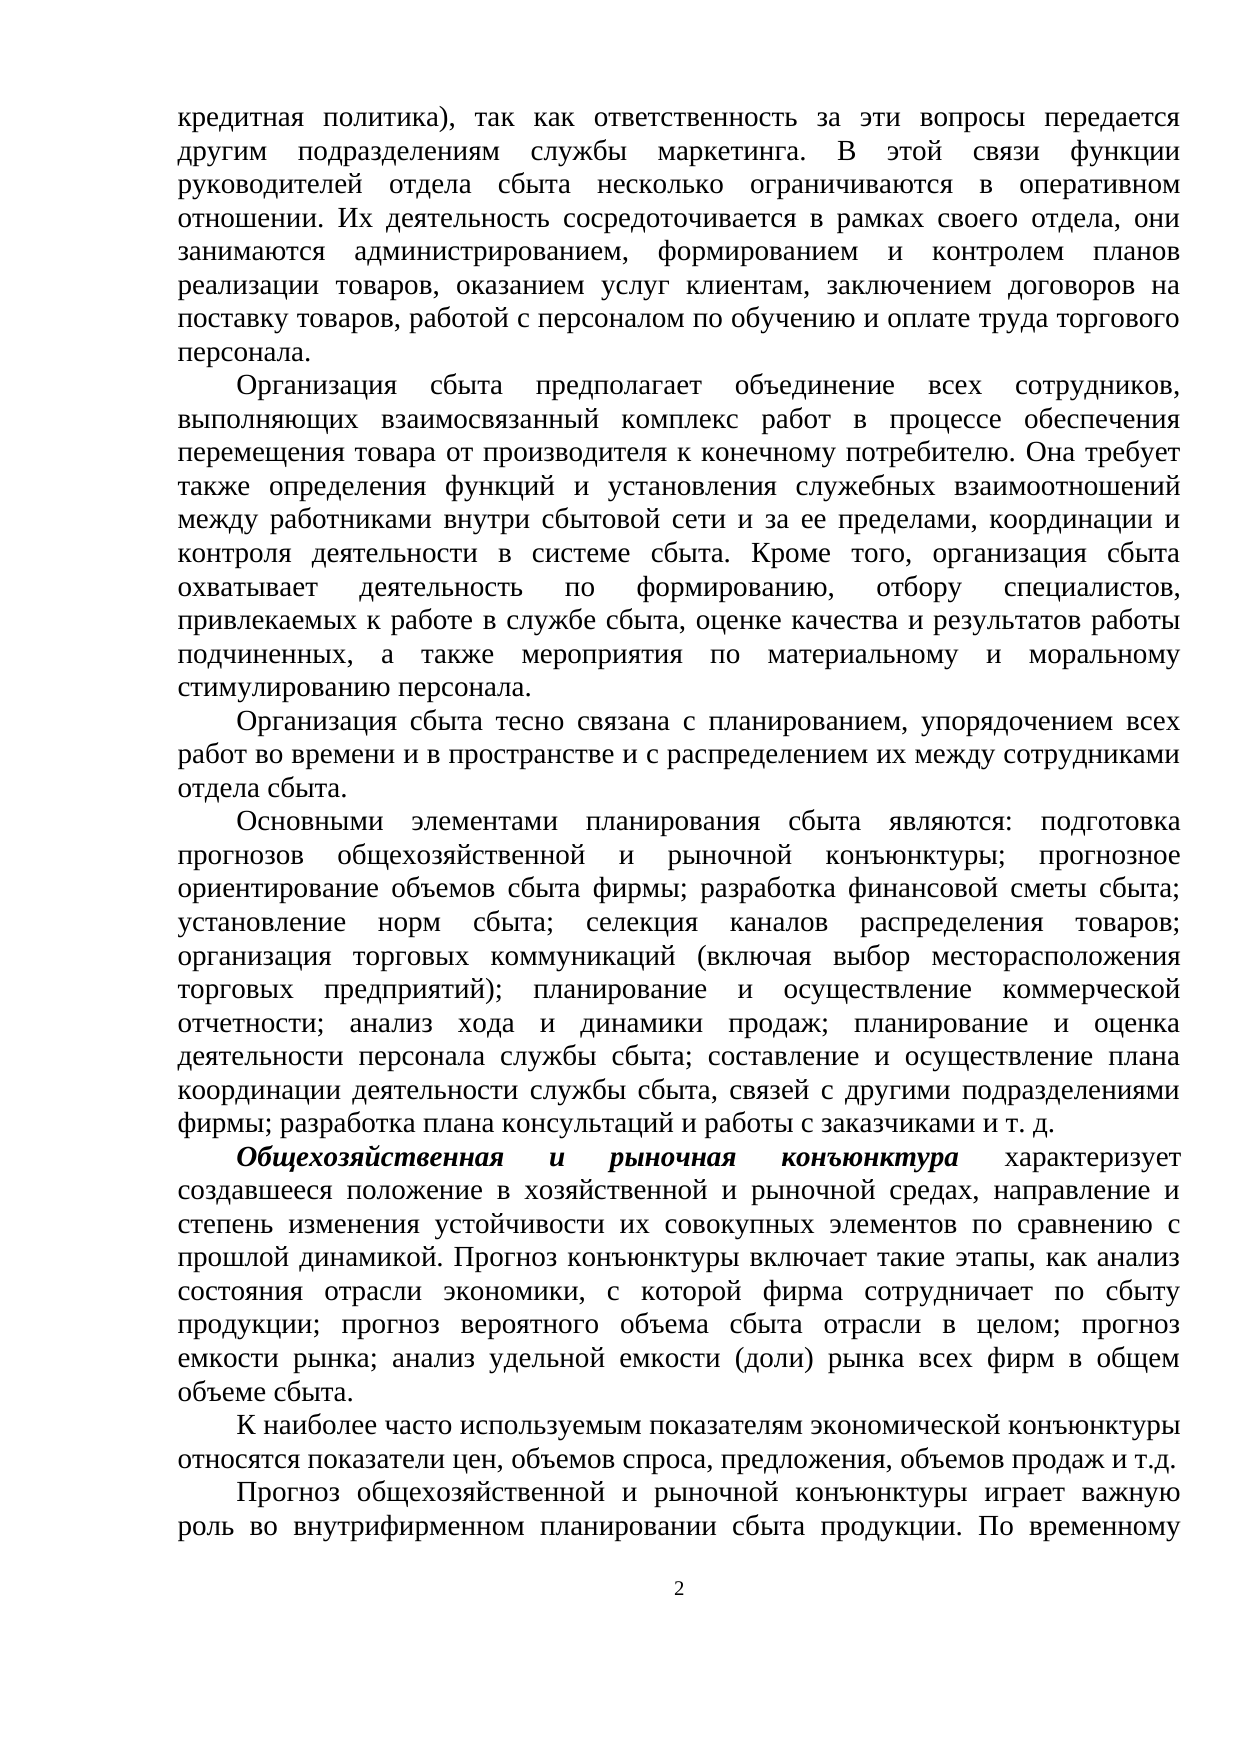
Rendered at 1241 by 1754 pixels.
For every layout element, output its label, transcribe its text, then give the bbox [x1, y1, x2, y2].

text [177, 1474, 1181, 1541]
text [177, 99, 1181, 367]
text Общехозяйственная и рыночная конъюнктура характеризует создавшееся положение в хозяйственной и рыночной средах, направление и степень изменения устойчивости их совокупных элементов по сравнению с прошлой динамикой. Прогноз конъюнктуры включает такие этапы, как анализ состояния отрасли экономики, с которой фирма сотрудничает по сбыту продукции; прогноз вероятного объема сбыта отрасли в целом; прогноз емкости рынка; анализ удельной емкости (доли) рынка всех фирм в общем объеме сбыта. [177, 1139, 1181, 1407]
text К наиболее часто используемым показателям экономической конъюнктуры относятся показатели цен, объемов спроса, предложения, объемов продаж и т.д. [177, 1407, 1181, 1474]
text Основными элементами планирования сбыта являются: подготовка прогнозов общехозяйственной и рыночной конъюнктуры; прогнозное ориентирование объемов сбыта фирмы; разработка финансовой сметы сбыта; установление норм сбыта; селекция каналов распределения товаров; организация торговых коммуникаций (включая выбор месторасположения торговых предприятий); планирование и осуществление коммерческой отчетности; анализ хода и динамики продаж; планирование и оценка деятельности персонала службы сбыта; составление и осуществление плана координации деятельности службы сбыта, связей с другими подразделениями фирмы; разработка плана консультаций и работы с заказчиками и т. д. [177, 803, 1181, 1139]
text Организация сбыта предполагает объединение всех сотрудников, выполняющих взаимосвязанный комплекс работ в процессе обеспечения перемещения товара от производителя к конечному потребителю. Она требует также определения функций и установления служебных взаимоотношений между работниками внутри сбытовой сети и за ее пределами, координации и контроля деятельности в системе сбыта. Кроме того, организация сбыта охватывает деятельность по формированию, отбору специалистов, привлекаемых к работе в службе сбыта, оценке качества и результатов работы подчиненных, а также мероприятия по материальному и моральному стимулированию персонала. [177, 367, 1181, 703]
text Организация сбыта тесно связана с планированием, упорядочением всех работ во времени и в пространстве и с распределением их между сотрудниками отдела сбыта. [177, 703, 1181, 803]
